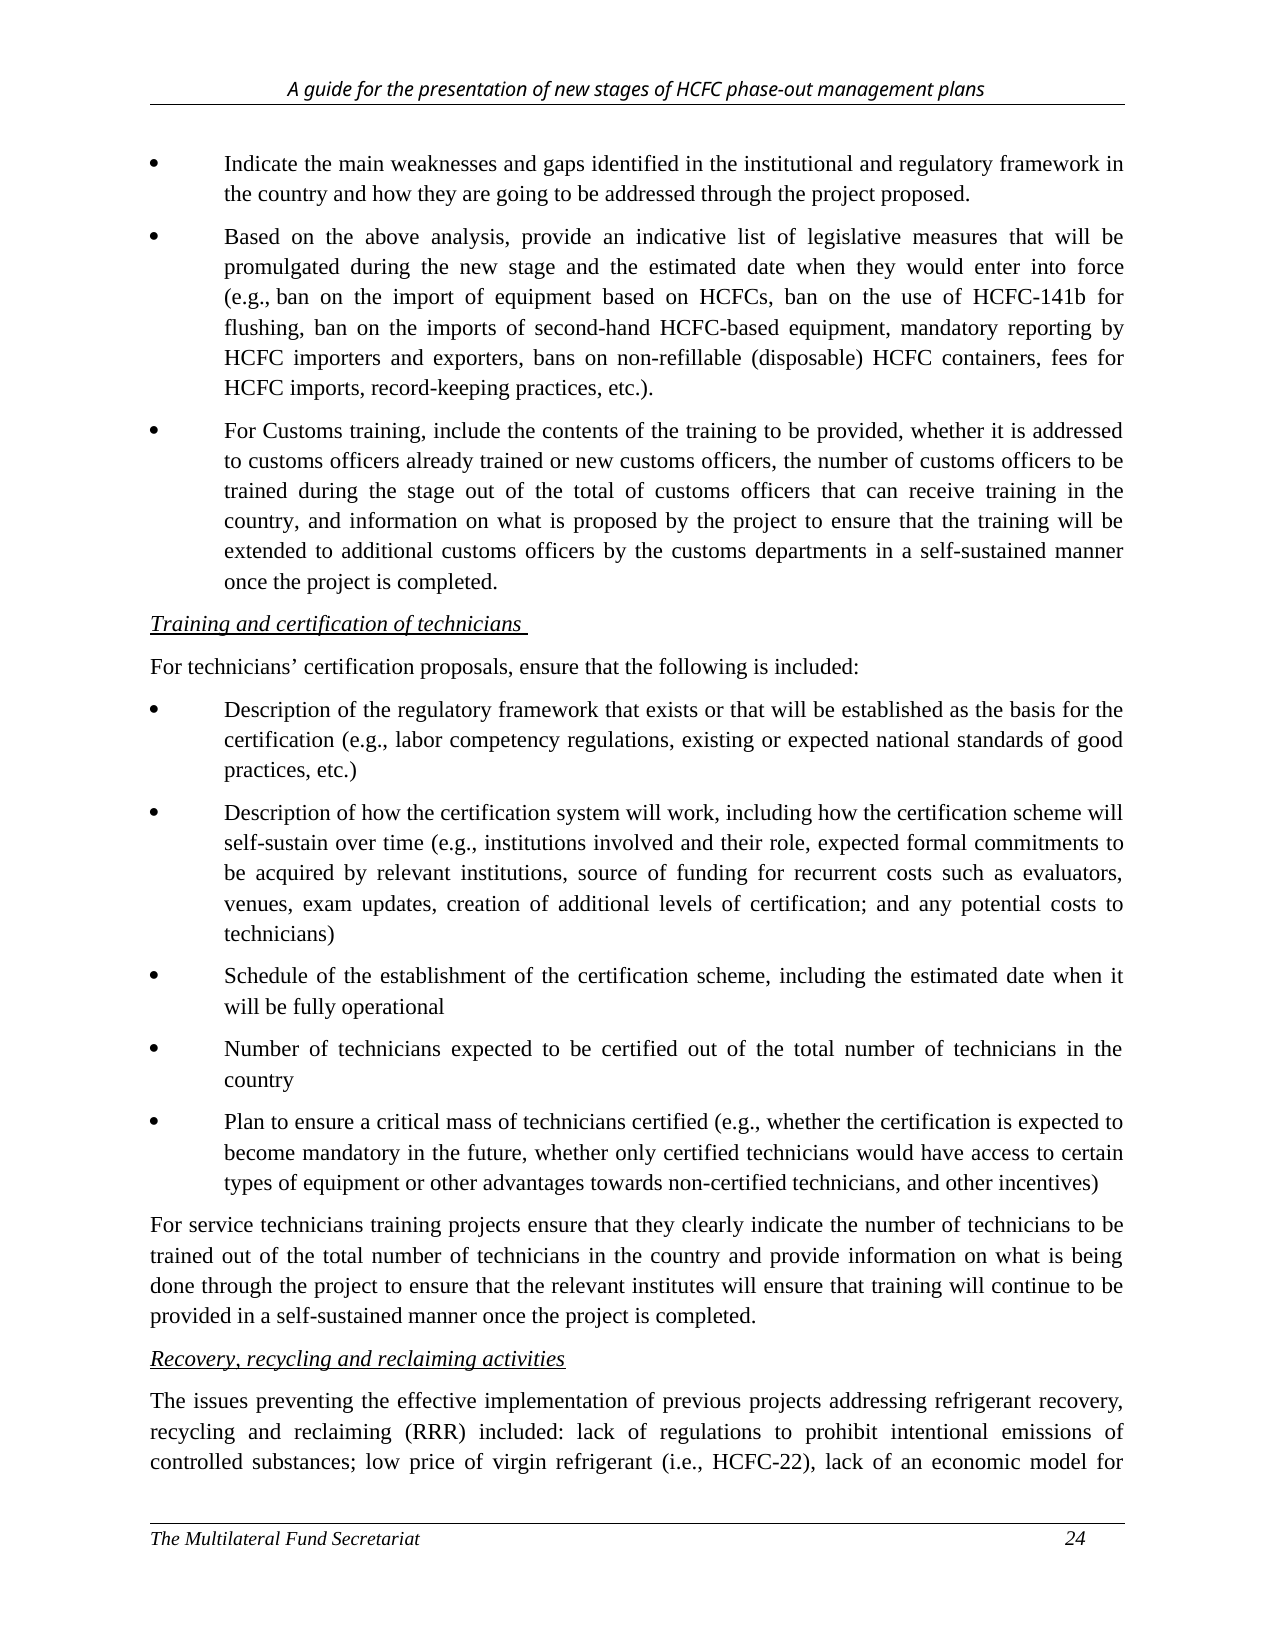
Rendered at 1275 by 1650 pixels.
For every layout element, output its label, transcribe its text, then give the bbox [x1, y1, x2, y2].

list Description of how the certification system will work, including how the certification scheme will self-sustain over time (e.g., institutions involved and their role, expected formal commitments to be acquired by relevant institutions, source of funding for recurrent costs such as evaluators, venues, exam updates, creation of additional levels of certification; and any potential costs to technicians) [150, 799, 1125, 946]
list Plan to ensure a critical mass of technicians certified (e.g., whether the certification is expected to become mandatory in the future, whether only certified technicians would have access to certain types of equipment or other advantages towards non-certified technicians, and other incentives) [150, 1108, 1125, 1195]
text Recovery, recycling and reclaiming activities [150, 1345, 1125, 1371]
list Number of technicians expected to be certified out of the total number of technicians in the country [150, 1035, 1125, 1092]
list Indicate the main weaknesses and gaps identified in the institutional and regulatory framework in the country and how they are going to be addressed through the project proposed. [150, 150, 1125, 207]
list For service technicians training projects ensure that they clearly indicate the number of technicians to be trained out of the total number of technicians in the country and provide information on what is being done through the project to ensure that the relevant institutes will ensure that training will continue to be provided in a self-sustained manner once the project is completed. [150, 1211, 1125, 1328]
list Description of the regulatory framework that exists or that will be established as the basis for the certification (e.g., labor competency regulations, existing or expected national standards of good practices, etc.) [150, 696, 1125, 783]
list Based on the above analysis, provide an indicative list of legislative measures that will be promulgated during the new stage and the estimated date when they would enter into force (e.g., ban on the import of equipment based on HCFCs, ban on the use of HCFC-141b for flushing, ban on the imports of second-hand HCFC-based equipment, mandatory reporting by HCFC importers and exporters, bans on non-refillable (disposable) HCFC containers, fees for HCFC imports, record-keeping practices, etc.). [150, 223, 1125, 400]
list Schedule of the establishment of the certification scheme, including the estimated date when it will be fully operational [150, 962, 1125, 1019]
text Training and certification of technicians [150, 610, 1125, 637]
list For Customs training, include the contents of the training to be provided, whether it is addressed to customs officers already trained or new customs officers, the number of customs officers to be trained during the stage out of the total of customs officers that can receive training in the country, and information on what is proposed by the project to ensure that the training will be extended to additional customs officers by the customs departments in a self-sustained manner once the project is completed. [150, 417, 1125, 594]
text For technicians’ certification proposals, ensure that the following is included: [150, 653, 1125, 679]
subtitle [150, 1387, 1125, 1474]
